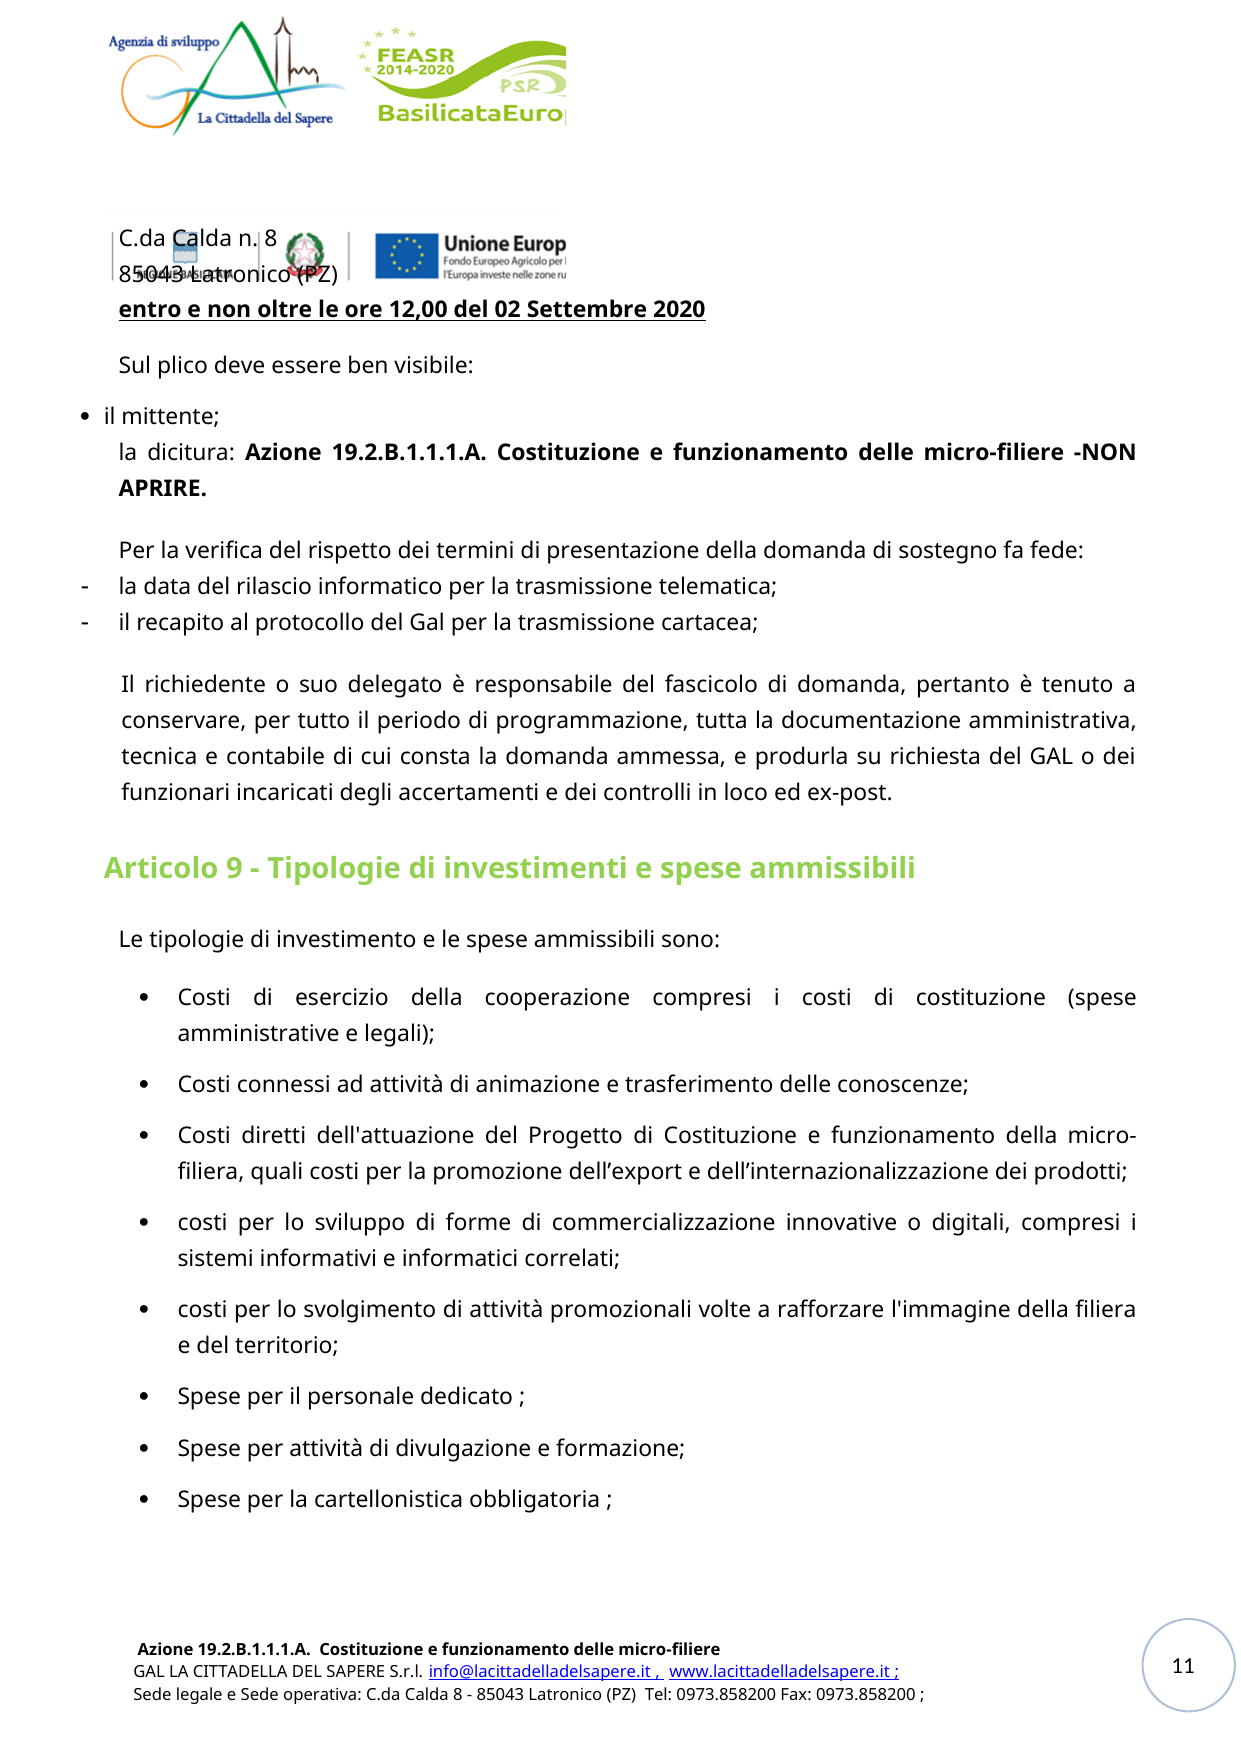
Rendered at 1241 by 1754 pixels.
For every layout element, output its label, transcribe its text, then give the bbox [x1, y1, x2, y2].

text Per la verifica del rispetto dei termini di presentazione della domanda di sostegno fa fede: [118, 534, 1138, 565]
text C.da Calda n. 8 [118, 222, 1138, 253]
list Spese per la cartellonistica obbligatoria ; [140, 1483, 1138, 1514]
subtitle Articolo 9 - Tipologie di investimenti e spese ammissibili [103, 847, 1138, 887]
text la dicitura: Azione 19.2.B.1.1.1.A. Costituzione e funzionamento delle micro-filiere -NON APRIRE. [118, 436, 1138, 503]
list il recapito al protocollo del Gal per la trasmissione cartacea; [81, 606, 1138, 637]
list Costi di esercizio della cooperazione compresi i costi di costituzione (spese amministrative e legali); [140, 981, 1138, 1048]
list il mittente; [81, 400, 1138, 431]
list costi per lo sviluppo di forme di commercializzazione innovative o digitali, compresi i sistemi informativi e informatici correlati; [140, 1206, 1138, 1273]
text Sul plico deve essere ben visibile: [118, 349, 1138, 380]
list Spese per attività di divulgazione e formazione; [140, 1431, 1138, 1463]
picture [103, 14, 567, 294]
list la data del rilascio informatico per la trasmissione telematica; [81, 570, 1138, 601]
text Le tipologie di investimento e le spese ammissibili sono: [118, 923, 1138, 954]
text Il richiedente o suo delegato è responsabile del fascicolo di domanda, pertanto è tenuto a conservare, per tutto il periodo di programmazione, tutta la documentazione amministrativa, tecnica e contabile di cui consta la domanda ammessa, e produrla su richiesta del GAL o dei funzionari incaricati degli accertamenti e dei controlli in loco ed ex-post. [121, 668, 1138, 807]
text entro e non oltre le ore 12,00 del 02 Settembre 2020 [118, 293, 1138, 325]
text 85043 Latronico (PZ) [118, 257, 1138, 289]
list Costi connessi ad attività di animazione e trasferimento delle conoscenze; [140, 1068, 1138, 1099]
list Spese per il personale dedicato ; [140, 1380, 1138, 1412]
list costi per lo svolgimento di attività promozionali volte a rafforzare l'immagine della filiera e del territorio; [140, 1293, 1138, 1360]
list Costi diretti dell'attuazione del Progetto di Costituzione e funzionamento della micro-filiera, quali costi per la promozione dell’export e dell’internazionalizzazione dei prodotti; [140, 1119, 1138, 1186]
